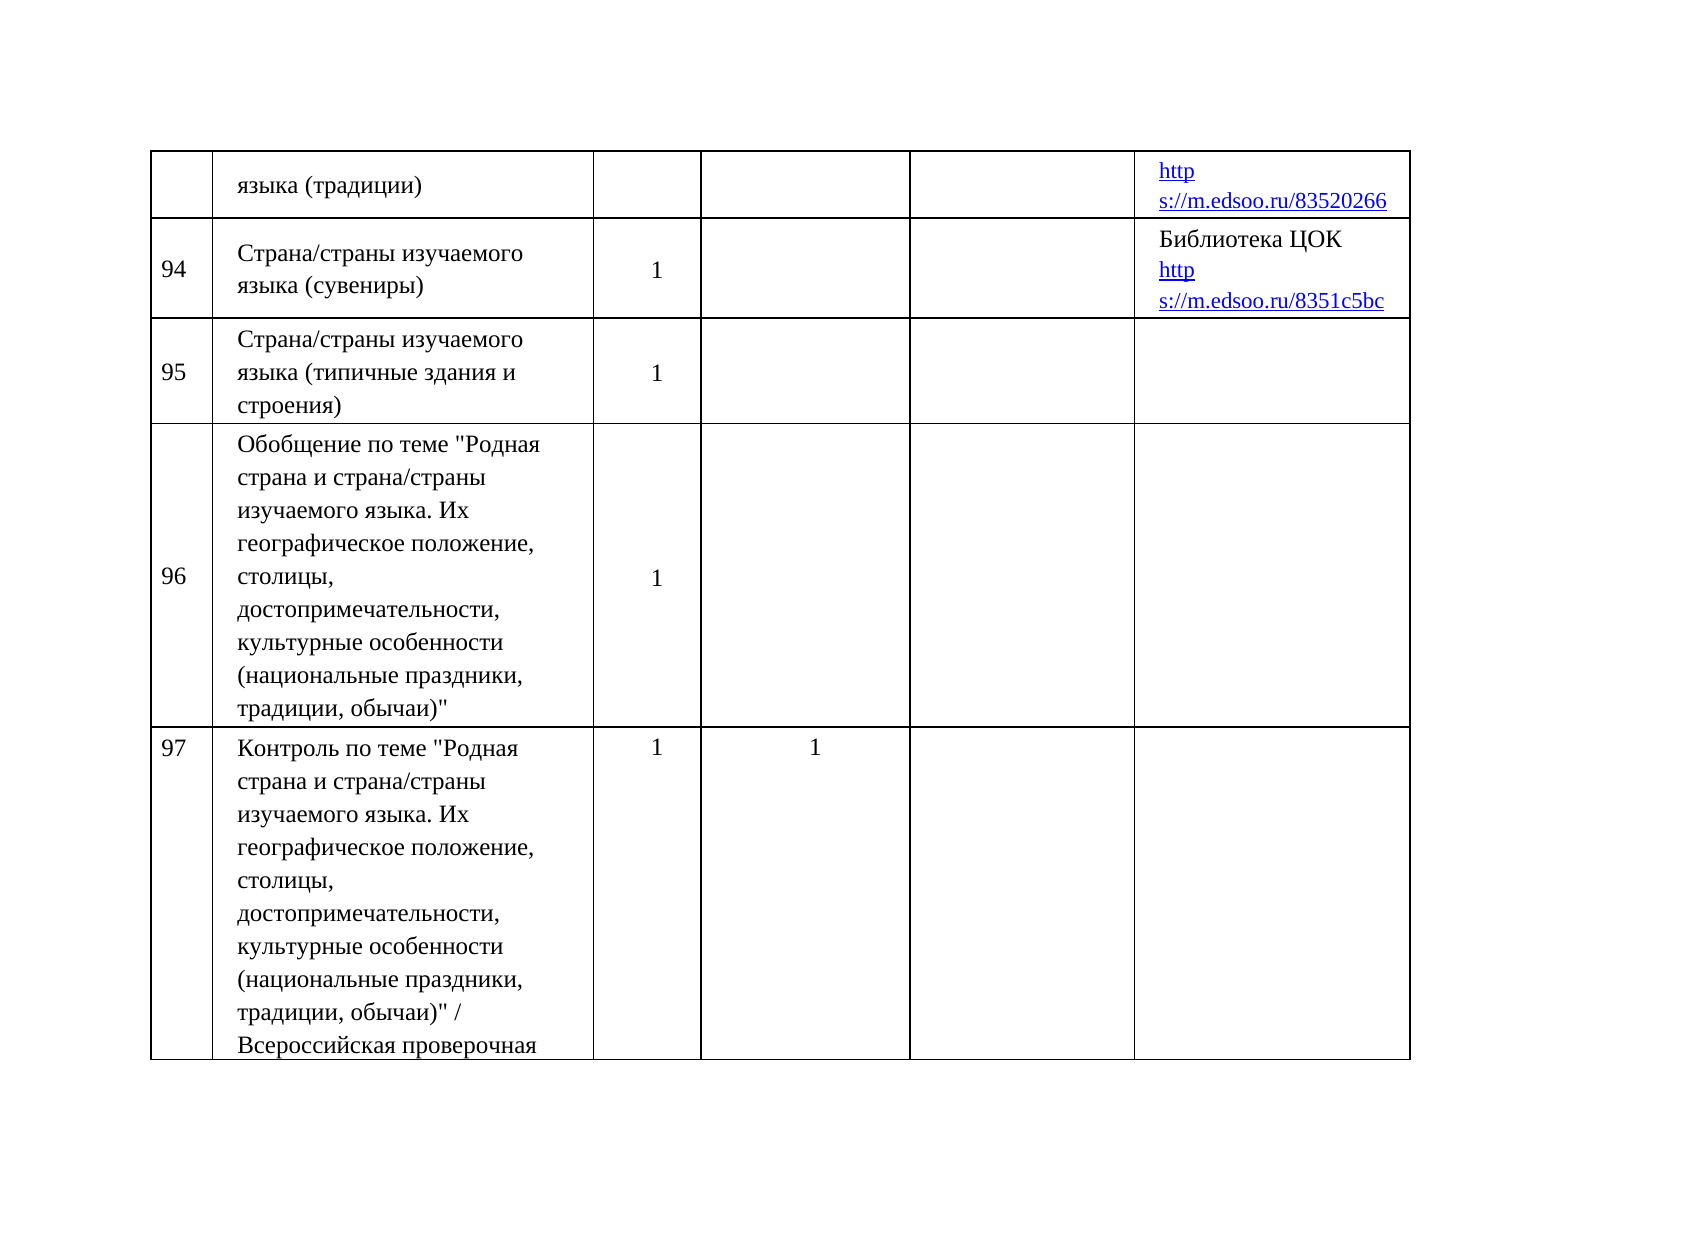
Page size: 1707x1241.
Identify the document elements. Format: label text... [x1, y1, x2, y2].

table_cell [702, 219, 909, 317]
table_cell 1 [594, 319, 700, 422]
table_cell 97 [152, 728, 212, 1059]
table_cell [911, 219, 1134, 317]
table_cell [1135, 152, 1409, 217]
table_cell [911, 152, 1134, 217]
table_cell Обобщение по теме "Родная страна и страна/страны изучаемого языка. Их географическое положение, столицы, достопримечательности, культурные особенности (национальные праздники, традиции, обычаи)" [213, 424, 593, 726]
table_cell [702, 152, 909, 217]
table_cell [911, 728, 1134, 1059]
table_cell [1135, 319, 1409, 422]
table_cell 1 [594, 219, 700, 317]
table_cell 94 [152, 219, 212, 317]
table_cell 1 [594, 728, 700, 1059]
table_cell Страна/страны изучаемого языка (сувениры) [213, 219, 593, 317]
table_cell [702, 319, 909, 422]
table_cell 1 [702, 728, 909, 1059]
table_cell [1135, 728, 1409, 1059]
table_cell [213, 728, 593, 1059]
table_cell [911, 319, 1134, 422]
table_cell 96 [152, 424, 212, 726]
table_cell 93 [152, 152, 212, 217]
table_cell 95 [152, 319, 212, 422]
table_cell Страна/страны изучаемого языка (типичные здания и строения) [213, 319, 593, 422]
table_cell Библиотека ЦОК https://m.edsoo.ru/8351c5bc [1135, 219, 1409, 317]
table_cell [911, 424, 1134, 726]
table_cell [1135, 424, 1409, 726]
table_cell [213, 152, 593, 217]
table_cell 1 [594, 424, 700, 726]
table_cell [702, 424, 909, 726]
table_cell 1 [594, 152, 700, 217]
